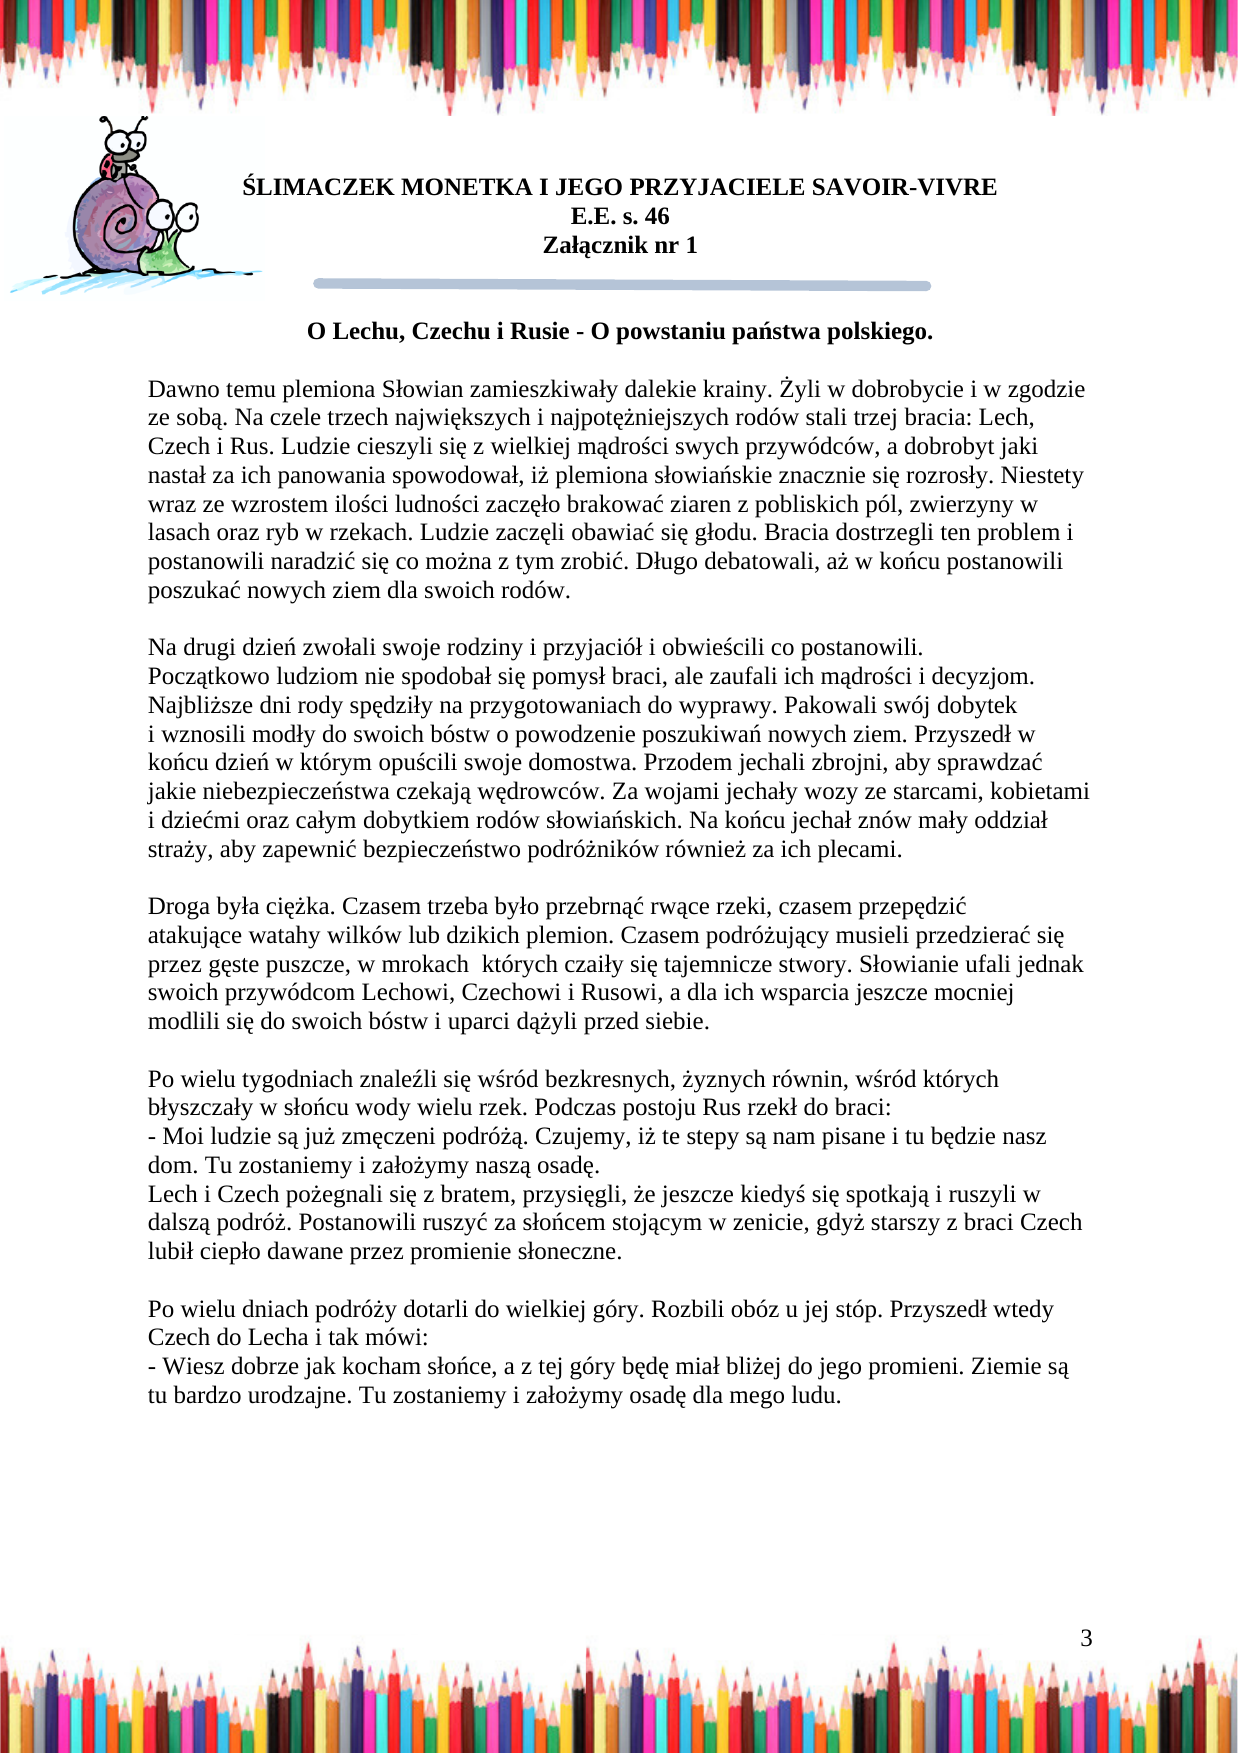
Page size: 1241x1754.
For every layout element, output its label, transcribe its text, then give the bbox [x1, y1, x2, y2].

picture [0, 0, 1238, 301]
text ŚLIMACZEK MONETKA I JEGO PRZYJACIELE SAVOIR-VIVRE E.E. s. 46 Załącznik nr 1 [148, 172, 1092, 259]
text O Lechu, Czechu i Rusie - O powstaniu państwa polskiego. [148, 316, 1092, 345]
text Dawno temu plemiona Słowian zamieszkiwały dalekie krainy. Żyli w dobrobycie i w zgodzie ze sobą. Na czele trzech największych i najpotężniejszych rodów stali trzej bracia: Lech, Czech i Rus. Ludzie cieszyli się z wielkiej mądrości swych przywódców, a dobrobyt jaki nastał za ich panowania spowodował, iż plemiona słowiańskie znacznie się rozrosły. Niestety wraz ze wzrostem ilości ludności zaczęło brakować ziaren z pobliskich pól, zwierzyny w lasach oraz ryb w rzekach. Ludzie zaczęli obawiać się głodu. Bracia dostrzegli ten problem i postanowili naradzić się co można z tym zrobić. Długo debatowali, aż w końcu postanowili poszukać nowych ziem dla swoich rodów. Na drugi dzień zwołali swoje rodziny i przyjaciół i obwieścili co postanowili. Początkowo ludziom nie spodobał się pomysł braci, ale zaufali ich mądrości i decyzjom. Najbliższe dni rody spędziły na przygotowaniach do wyprawy. Pakowali swój dobytek i wznosili modły do swoich bóstw o powodzenie poszukiwań nowych ziem. Przyszedł w końcu dzień w którym opuścili swoje domostwa. Przodem jechali zbrojni, aby sprawdzać jakie niebezpieczeństwa czekają wędrowców. Za wojami jechały wozy ze starcami, kobietami i dziećmi oraz całym dobytkiem rodów słowiańskich. Na końcu jechał znów mały oddział straży, aby zapewnić bezpieczeństwo podróżników również za ich plecami. Droga była ciężka. Czasem trzeba było przebrnąć rwące rzeki, czasem przepędzić atakujące watahy wilków lub dzikich plemion. Czasem podróżujący musieli przedzierać się przez gęste puszcze, w mrokach których czaiły się tajemnicze stwory. Słowianie ufali jednak swoich przywódcom Lechowi, Czechowi i Rusowi, a dla ich wsparcia jeszcze mocniej modlili się do swoich bóstw i uparci dążyli przed siebie. Po wielu tygodniach znaleźli się wśród bezkresnych, żyznych równin, wśród których błyszczały w słońcu wody wielu rzek. Podczas postoju Rus rzekł do braci: - Moi ludzie są już zmęczeni podróżą. Czujemy, iż te stepy są nam pisane i tu będzie nasz dom. Tu zostaniemy i założymy naszą osadę. Lech i Czech pożegnali się z bratem, przysięgli, że jeszcze kiedyś się spotkają i ruszyli w dalszą podróż. Postanowili ruszyć za słońcem stojącym w zenicie, gdyż starszy z braci Czech lubił ciepło dawane przez promienie słoneczne. Po wielu dniach podróży dotarli do wielkiej góry. Rozbili obóz u jej stóp. Przyszedł wtedy Czech do Lecha i tak mówi: - Wiesz dobrze jak kocham słońce, a z tej góry będę miał bliżej do jego promieni. Ziemie są tu bardzo urodzajne. Tu zostaniemy i założymy osadę dla mego ludu. [148, 374, 1092, 1466]
picture [0, 1634, 1238, 1753]
